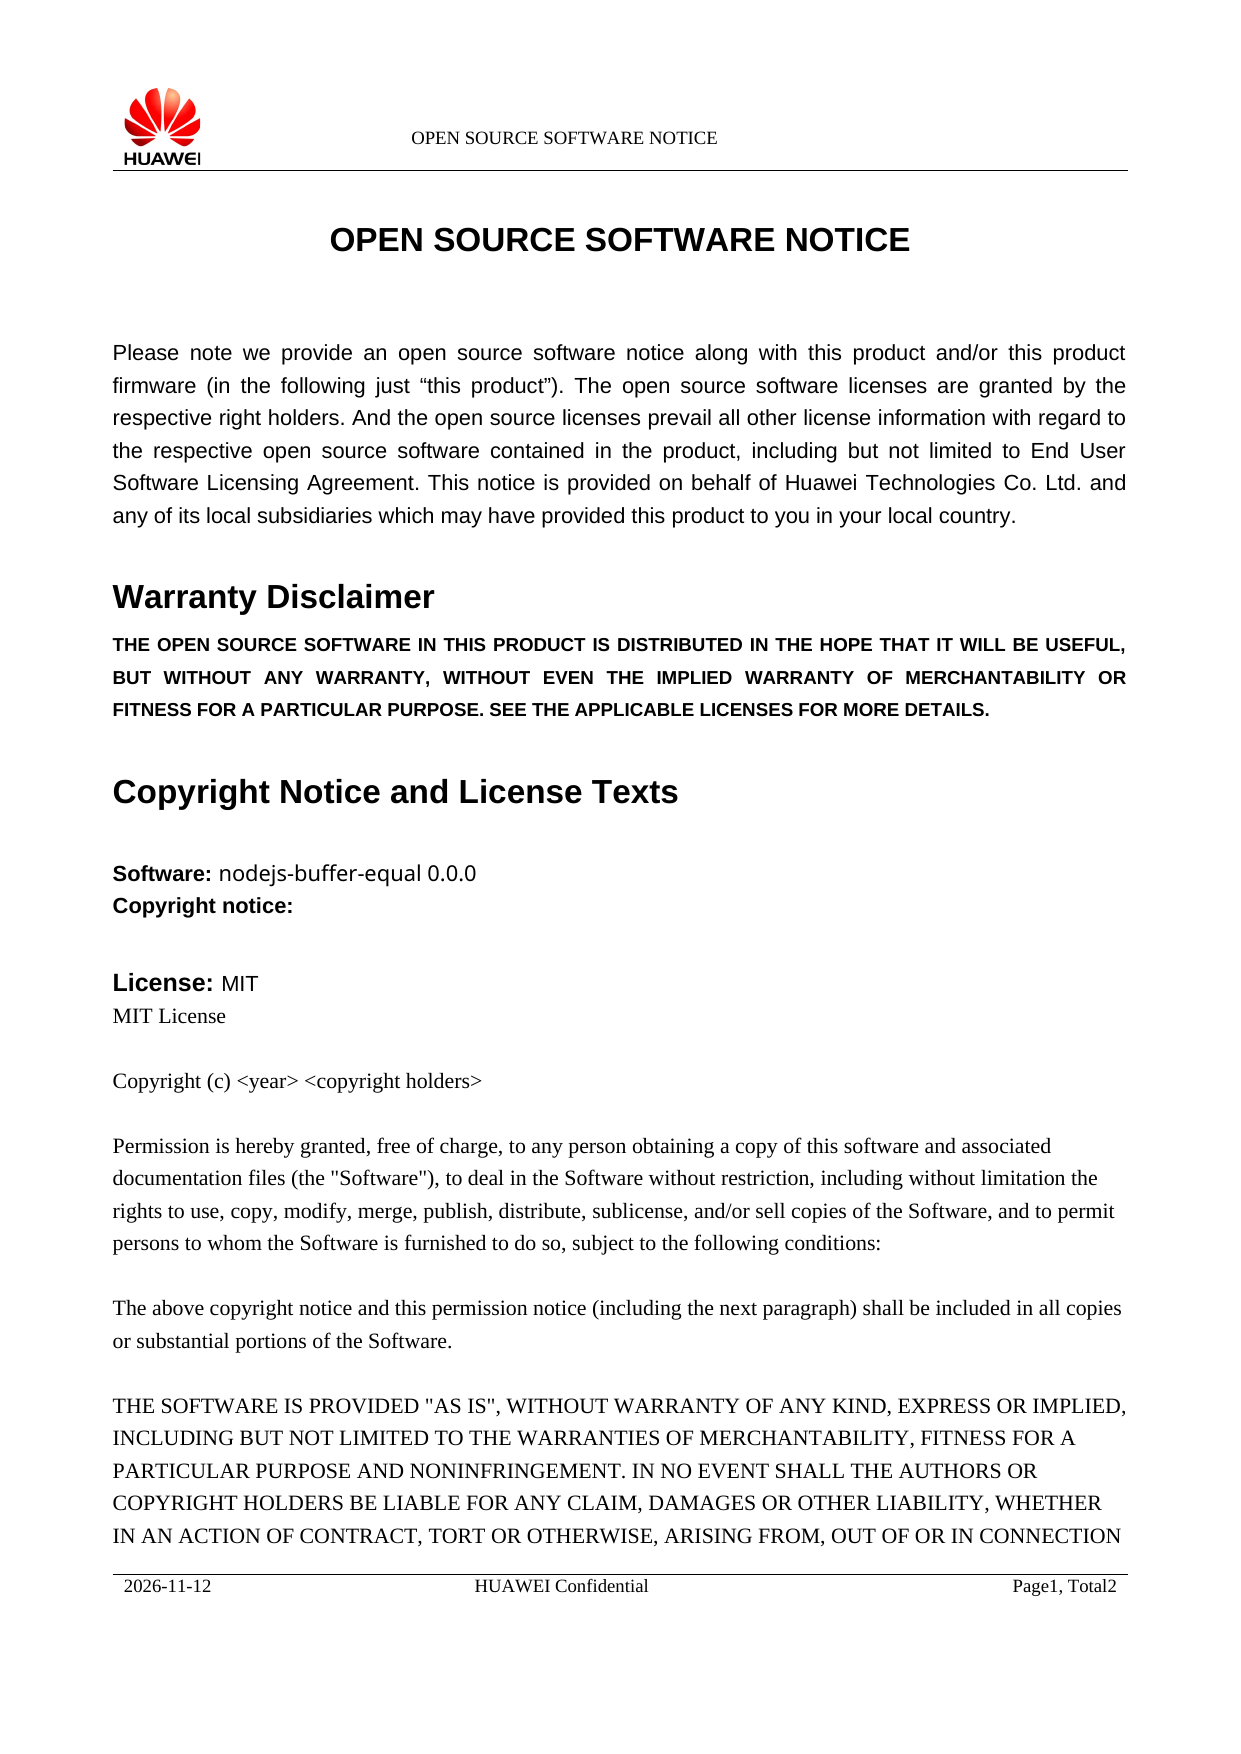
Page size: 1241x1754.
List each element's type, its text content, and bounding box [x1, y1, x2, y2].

text The open source software in this product is distributed in the hope that it will be useful, but WITHOUT ANY WARRANTY, without even the implied warranty of MERCHANTABILITY or FITNESS FOR A PARTICULAR PURPOSE. See the applicable licenses for more details. [112, 629, 1128, 726]
picture [124, 88, 201, 165]
text Please note we provide an open source software notice along with this product and/or this product firmware (in the following just “this product”). The open source software licenses are granted by the respective right holders. And the open source licenses prevail all other license information with regard to the respective open source software contained in the product, including but not limited to End User Software Licensing Agreement. This notice is provided on behalf of Huawei Technologies Co. Ltd. and any of its local subsidiaries which may have provided this product to you in your local country. [112, 336, 1128, 531]
text Warranty Disclaimer [112, 564, 1128, 629]
text OPEN SOURCE SOFTWARE NOTICE [112, 206, 1128, 271]
text Copyright notice: [112, 889, 1128, 921]
text License: MIT [112, 966, 1128, 999]
text Copyright Notice and License Texts [112, 759, 1128, 824]
title Software: nodejs-buffer-equal 0.0.0 [112, 856, 1128, 889]
